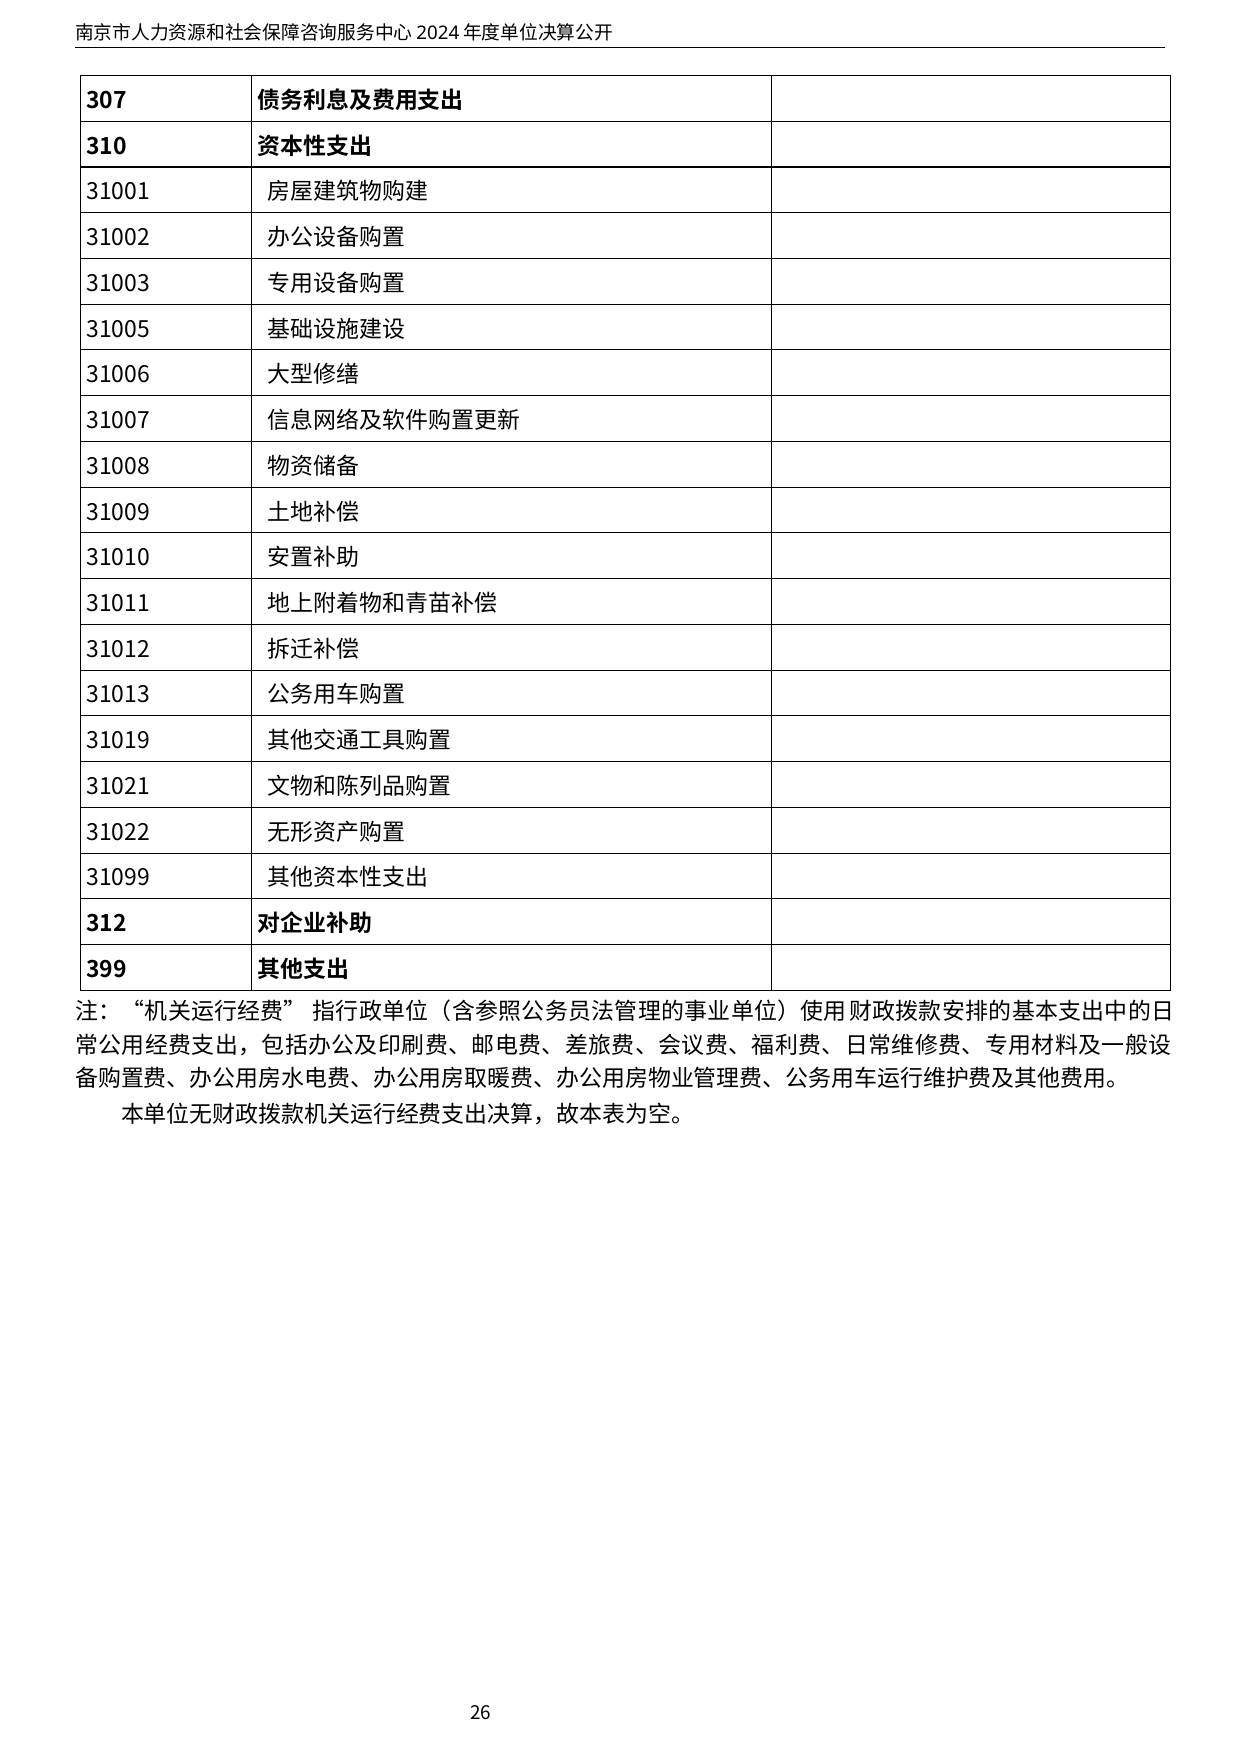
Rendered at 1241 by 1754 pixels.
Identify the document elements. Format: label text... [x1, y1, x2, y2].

table_cell [772, 168, 1170, 212]
table_cell [772, 259, 1170, 304]
table_cell 办公设备购置 [252, 213, 771, 258]
table_cell 307 [81, 76, 251, 121]
table_cell 基础设施建设 [252, 305, 771, 349]
table_cell 资本性支出 [252, 122, 771, 166]
text 注：“机关运行经费” 指行政单位（含参照公务员法管理的事业单位）使用财政拨款安排的基本支出中的日常公用经费支出，包括办公及印刷费、邮电费、差旅费、会议费、福利费、日常维修费、专用材料及一般设备购置费、办公用房水电费、办公用房取暖费、办公用房物业管理费、公务用车运行维护费及其他费用。 [75, 993, 1175, 1093]
table_cell [772, 533, 1170, 578]
table_cell 31006 [81, 350, 251, 395]
table_cell 31019 [81, 716, 251, 761]
table_cell 物资储备 [252, 442, 771, 487]
table_cell 31001 [81, 168, 251, 212]
table_cell 31009 [81, 488, 251, 532]
table_cell [772, 808, 1170, 852]
table_cell 无形资产购置 [252, 808, 771, 852]
table_cell 399 [81, 945, 251, 989]
table_cell [772, 762, 1170, 807]
table_cell [772, 305, 1170, 349]
table_cell 31011 [81, 579, 251, 624]
table_cell 31012 [81, 625, 251, 669]
text 本单位无财政拨款机关运行经费支出决算，故本表为空。 [121, 1096, 1165, 1129]
table_cell 专用设备购置 [252, 259, 771, 304]
table_cell 31010 [81, 533, 251, 578]
table_cell [772, 122, 1170, 166]
table_cell [772, 854, 1170, 898]
table_cell 拆迁补偿 [252, 625, 771, 669]
table_cell [772, 945, 1170, 989]
table_cell [772, 396, 1170, 441]
table_cell 31005 [81, 305, 251, 349]
table_cell 大型修缮 [252, 350, 771, 395]
table_cell [772, 625, 1170, 669]
table_cell 安置补助 [252, 533, 771, 578]
table_cell [772, 442, 1170, 487]
table_cell 312 [81, 899, 251, 944]
table_cell 文物和陈列品购置 [252, 762, 771, 807]
table_cell 31003 [81, 259, 251, 304]
table_cell 土地补偿 [252, 488, 771, 532]
table_cell [772, 899, 1170, 944]
table_cell 其他支出 [252, 945, 771, 989]
table_cell [772, 671, 1170, 715]
table_cell 信息网络及软件购置更新 [252, 396, 771, 441]
table_cell [772, 213, 1170, 258]
table_cell 31099 [81, 854, 251, 898]
table_cell [772, 579, 1170, 624]
table_cell 31022 [81, 808, 251, 852]
table_cell [772, 350, 1170, 395]
table_cell [772, 488, 1170, 532]
table_cell 31008 [81, 442, 251, 487]
table_cell [772, 716, 1170, 761]
table_cell 31021 [81, 762, 251, 807]
table_cell 公务用车购置 [252, 671, 771, 715]
table_cell 对企业补助 [252, 899, 771, 944]
table_cell 31002 [81, 213, 251, 258]
table_cell 310 [81, 122, 251, 166]
table_cell 其他资本性支出 [252, 854, 771, 898]
table_cell 31013 [81, 671, 251, 715]
table_cell 31007 [81, 396, 251, 441]
table_cell 地上附着物和青苗补偿 [252, 579, 771, 624]
table_cell [772, 76, 1170, 121]
table_cell 房屋建筑物购建 [252, 168, 771, 212]
table_cell 其他交通工具购置 [252, 716, 771, 761]
table_cell 债务利息及费用支出 [252, 76, 771, 121]
